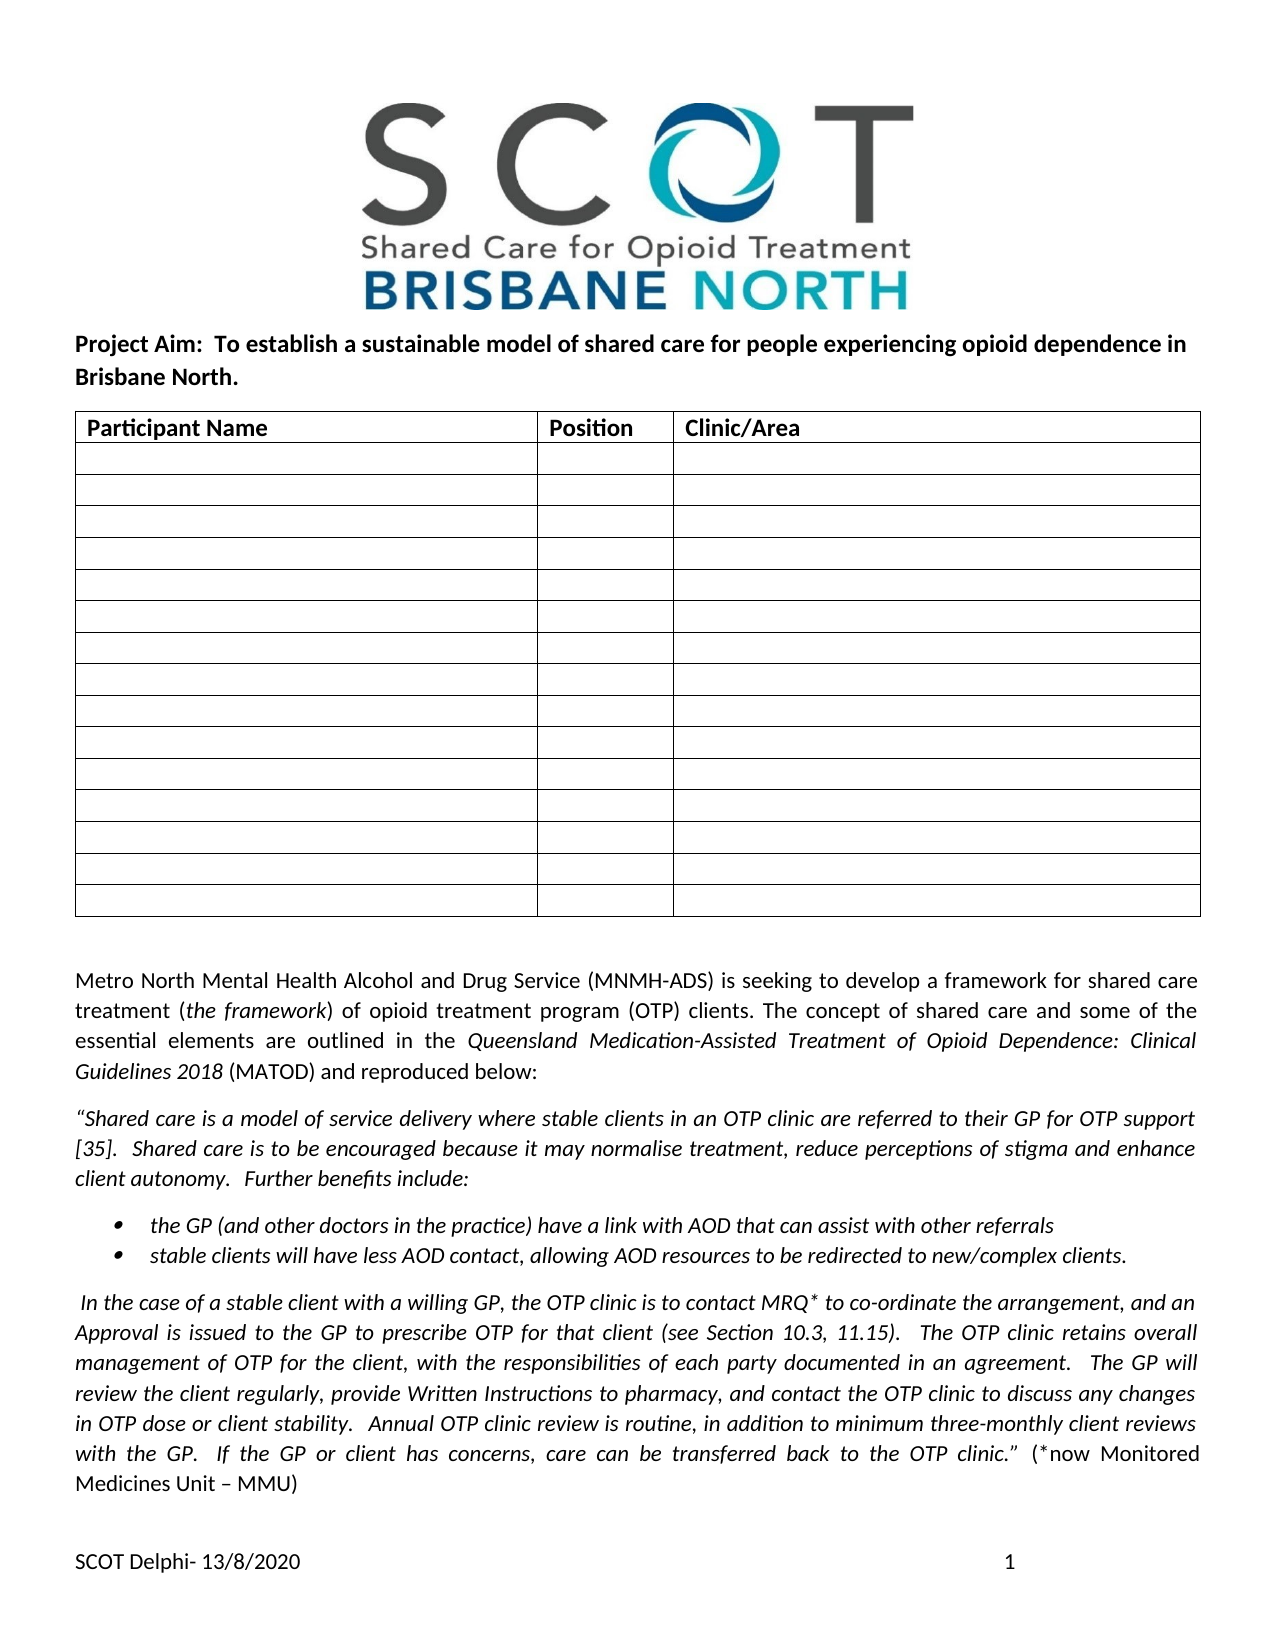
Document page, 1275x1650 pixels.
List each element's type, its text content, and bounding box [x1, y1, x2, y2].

table_cell [76, 633, 537, 663]
table_cell [538, 538, 673, 568]
text Project Aim: To establish a sustainable model of shared care for people experiencing opioid dependence in Brisbane North. [75, 328, 1200, 392]
table_cell [76, 443, 537, 474]
table_cell [76, 570, 537, 600]
table_cell [76, 696, 537, 726]
table_cell [674, 822, 1200, 852]
table_cell [76, 854, 537, 884]
list the GP (and other doctors in the practice) have a link with AOD that can assist with other referrals [112, 1211, 1200, 1239]
table_header Clinic/Area [674, 412, 1200, 442]
table_cell [538, 854, 673, 884]
table_cell [674, 696, 1200, 726]
table_cell [76, 790, 537, 821]
table_cell [538, 601, 673, 632]
table_cell [538, 696, 673, 726]
table_cell [538, 790, 673, 821]
text “Shared care is a model of service delivery where stable clients in an OTP clinic are referred to their GP for OTP support [35]. Shared care is to be encouraged because it may normalise treatment, reduce perceptions of stigma and enhance client autonomy. Further benefits include: [75, 1104, 1200, 1192]
table_cell [76, 664, 537, 695]
table_cell [674, 601, 1200, 632]
table_header Position [538, 412, 673, 442]
table_cell [538, 633, 673, 663]
table_cell [76, 822, 537, 852]
table_cell [674, 538, 1200, 568]
picture [361, 103, 914, 310]
table_cell [674, 570, 1200, 600]
table_cell [76, 885, 537, 916]
table_cell [538, 443, 673, 474]
table_cell [674, 443, 1200, 474]
table_cell [674, 854, 1200, 884]
table_cell [674, 475, 1200, 505]
table_cell [76, 601, 537, 632]
table_cell [538, 570, 673, 600]
table_cell [76, 759, 537, 789]
table_cell [674, 633, 1200, 663]
table_cell [76, 506, 537, 537]
table_cell [538, 727, 673, 758]
table_cell [538, 475, 673, 505]
table_cell [538, 822, 673, 852]
table_cell [674, 727, 1200, 758]
table_cell [674, 664, 1200, 695]
list stable clients will have less AOD contact, allowing AOD resources to be redirected to new/complex clients. [112, 1241, 1200, 1269]
table_cell [76, 538, 537, 568]
table_cell [674, 759, 1200, 789]
text In the case of a stable client with a willing GP, the OTP clinic is to contact MRQ* to co-ordinate the arrangement, and an Approval is issued to the GP to prescribe OTP for that client (see Section 10.3, 11.15). The OTP clinic retains overall management of OTP for the client, with the responsibilities of each party documented in an agreement. The GP will review the client regularly, provide Written Instructions to pharmacy, and contact the OTP clinic to discuss any changes in OTP dose or client stability. Annual OTP clinic review is routine, in addition to minimum three-monthly client reviews with the GP. If the GP or client has concerns, care can be transferred back to the OTP clinic.” (*now Monitored Medicines Unit – MMU) [75, 1288, 1200, 1497]
table_cell [674, 506, 1200, 537]
table_cell [538, 759, 673, 789]
table_cell [76, 475, 537, 505]
table_cell [538, 506, 673, 537]
table_header Participant Name [76, 412, 537, 442]
text Metro North Mental Health Alcohol and Drug Service (MNMH-ADS) is seeking to develop a framework for shared care treatment (the framework) of opioid treatment program (OTP) clients. The concept of shared care and some of the essential elements are outlined in the Queensland Medication-Assisted Treatment of Opioid Dependence: Clinical Guidelines 2018 (MATOD) and reproduced below: [75, 966, 1200, 1085]
table_cell [538, 664, 673, 695]
table_cell [674, 790, 1200, 821]
table_cell [76, 727, 537, 758]
table_cell [674, 885, 1200, 916]
table_cell [538, 885, 673, 916]
